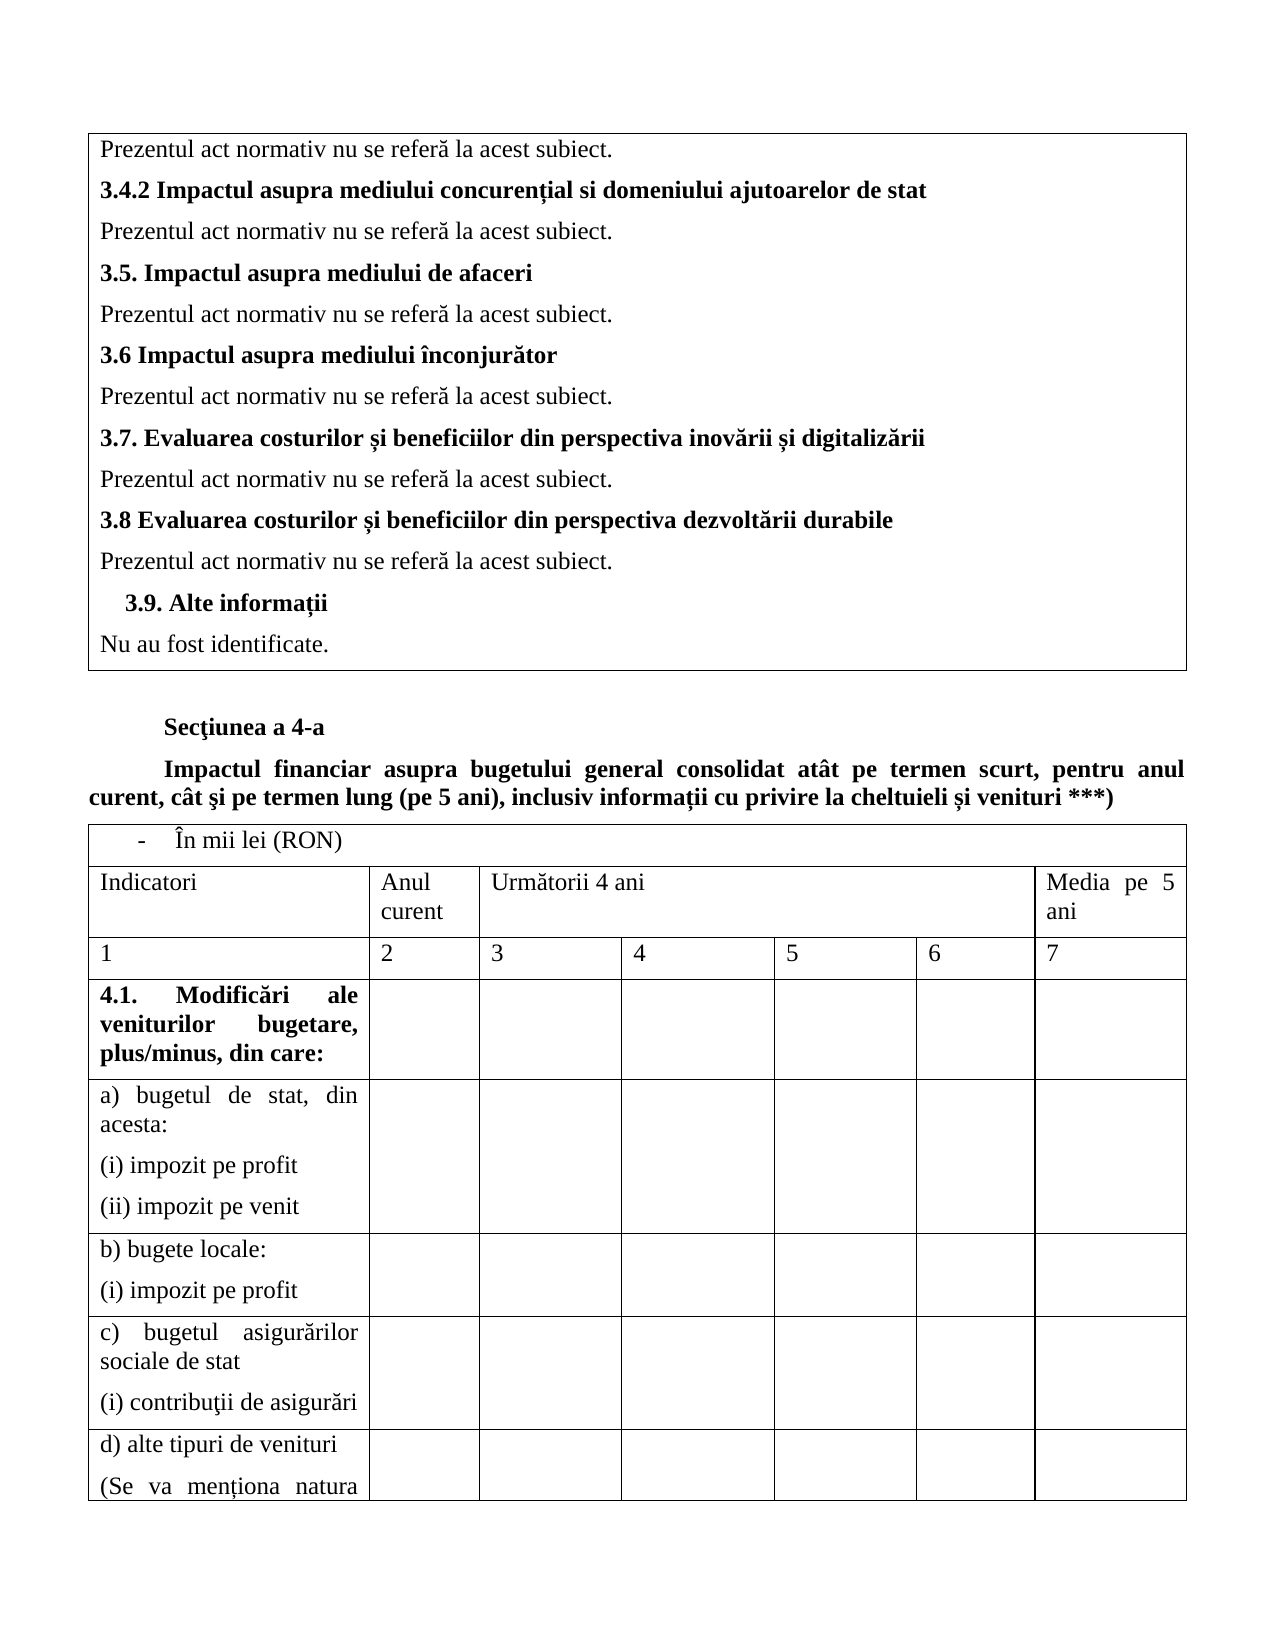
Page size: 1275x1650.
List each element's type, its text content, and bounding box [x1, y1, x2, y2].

table_cell 5 [775, 938, 916, 979]
table_cell [775, 1317, 916, 1428]
table_cell 7 [1036, 938, 1186, 979]
table_cell 4 [622, 938, 774, 979]
table_cell a) bugetul de stat, din acesta: (i) impozit pe profit (ii) impozit pe venit [89, 1080, 369, 1233]
table_cell [622, 1430, 774, 1499]
table_cell [370, 1430, 479, 1499]
text Impactul financiar asupra bugetului general consolidat atât pe termen scurt, pentru anul curent, cât şi pe termen lung (pe 5 ani), inclusiv informații cu privire la cheltuieli și venituri ***) [89, 754, 1186, 811]
table_cell [480, 1430, 621, 1499]
table_cell [370, 1234, 479, 1316]
table_cell b) bugete locale: (i) impozit pe profit [89, 1234, 369, 1316]
table_cell 3 [480, 938, 621, 979]
table_cell [775, 1080, 916, 1233]
table_cell 4.1. Modificări ale veniturilor bugetare, plus/minus, din care: [89, 980, 369, 1079]
table_cell Următorii 4 ani [480, 867, 1034, 937]
table_cell [480, 1234, 621, 1316]
table_cell [370, 1317, 479, 1428]
table_cell 1 [89, 938, 369, 979]
table_cell [917, 980, 1034, 1079]
table_cell [775, 1430, 916, 1499]
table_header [89, 134, 1186, 670]
table_cell 6 [917, 938, 1034, 979]
table_cell [370, 1080, 479, 1233]
table_cell [1036, 1317, 1186, 1428]
table_cell [1036, 980, 1186, 1079]
table_cell Indicatori [89, 867, 369, 937]
table_cell [622, 1317, 774, 1428]
table_cell [1036, 1080, 1186, 1233]
table_cell c) bugetul asigurărilor sociale de stat (i) contribuţii de asigurări [89, 1317, 369, 1428]
table_cell [917, 1080, 1034, 1233]
table_cell [480, 1317, 621, 1428]
table_cell 2 [370, 938, 479, 979]
table_cell [917, 1430, 1034, 1499]
table_cell [1036, 1430, 1186, 1499]
table_cell [917, 1234, 1034, 1316]
table_cell [622, 1080, 774, 1233]
table_header În mii lei (RON) [89, 825, 1186, 866]
table_cell [622, 1234, 774, 1316]
text Secţiunea a 4-a [89, 712, 1186, 741]
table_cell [89, 1430, 369, 1499]
table_cell Media pe 5 ani [1036, 867, 1186, 937]
table_cell [480, 1080, 621, 1233]
table_cell [917, 1317, 1034, 1428]
table_cell [775, 980, 916, 1079]
table_cell [775, 1234, 916, 1316]
table_cell Anul curent [370, 867, 479, 937]
table_cell [370, 980, 479, 1079]
table_cell [622, 980, 774, 1079]
table_cell [480, 980, 621, 1079]
table_cell [1036, 1234, 1186, 1316]
